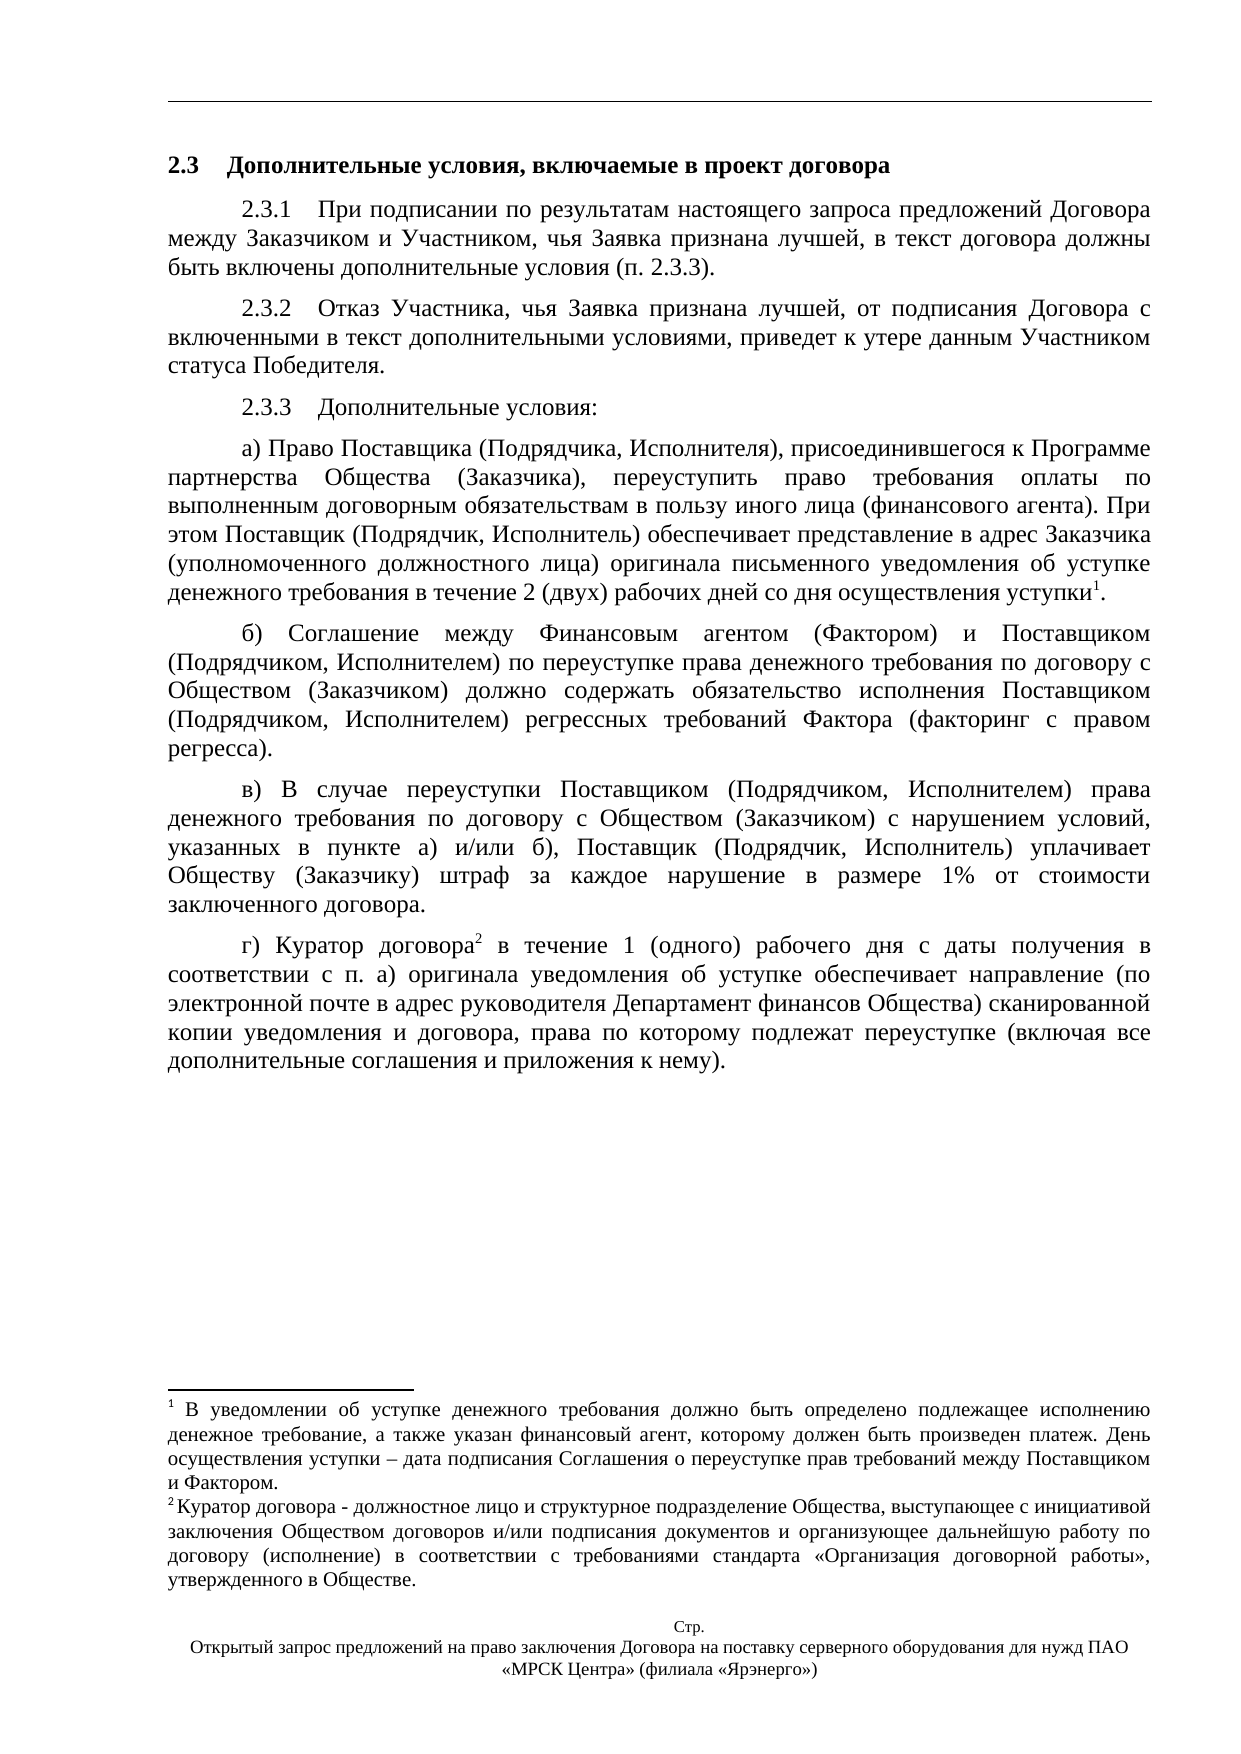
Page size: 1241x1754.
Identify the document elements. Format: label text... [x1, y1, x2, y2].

subtitle Дополнительные условия: [168, 392, 1152, 420]
subtitle б) Соглашение между Финансовым агентом (Фактором) и Поставщиком (Подрядчиком, Исполнителем) по переуступке права денежного требования по договору с Обществом (Заказчиком) должно содержать обязательство исполнения Поставщиком (Подрядчиком, Исполнителем) регрессных требований Фактора (факторинг с правом регресса). [168, 618, 1152, 762]
subtitle г) Куратор договора в течение 1 (одного) рабочего дня с даты получения в соответствии с п. а) оригинала уведомления об уступке обеспечивает направление (по электронной почте в адрес руководителя Департамент финансов Общества) сканированной копии уведомления и договора, права по которому подлежат переуступке (включая все дополнительные соглашения и приложения к нему). [168, 930, 1152, 1074]
subtitle в) В случае переуступки Поставщиком (Подрядчиком, Исполнителем) права денежного требования по договору с Обществом (Заказчиком) с нарушением условий, указанных в пункте а) и/или б), Поставщик (Подрядчик, Исполнитель) уплачивает Обществу (Заказчику) штраф за каждое нарушение в размере 1% от стоимости заключенного договора. [168, 774, 1152, 918]
subtitle Дополнительные условия, включаемые в проект договора [168, 150, 1152, 179]
subtitle Отказ Участника, чья Заявка признана лучшей, от подписания Договора с включенными в текст дополнительными условиями, приведет к утере данным Участником статуса Победителя. [168, 293, 1152, 379]
subtitle При подписании по результатам настоящего запроса предложений Договора между Заказчиком и Участником, чья Заявка признана лучшей, в текст договора должны быть включены дополнительные условия (п. 2.3.3). [168, 194, 1152, 280]
subtitle а) Право Поставщика (Подрядчика, Исполнителя), присоединившегося к Программе партнерства Общества (Заказчика), переуступить право требования оплаты по выполненным договорным обязательствам в пользу иного лица (финансового агента). При этом Поставщик (Подрядчик, Исполнитель) обеспечивает представление в адрес Заказчика (уполномоченного должностного лица) оригинала письменного уведомления об уступке денежного требования в течение 2 (двух) рабочих дней со дня осуществления уступки. [168, 433, 1152, 605]
